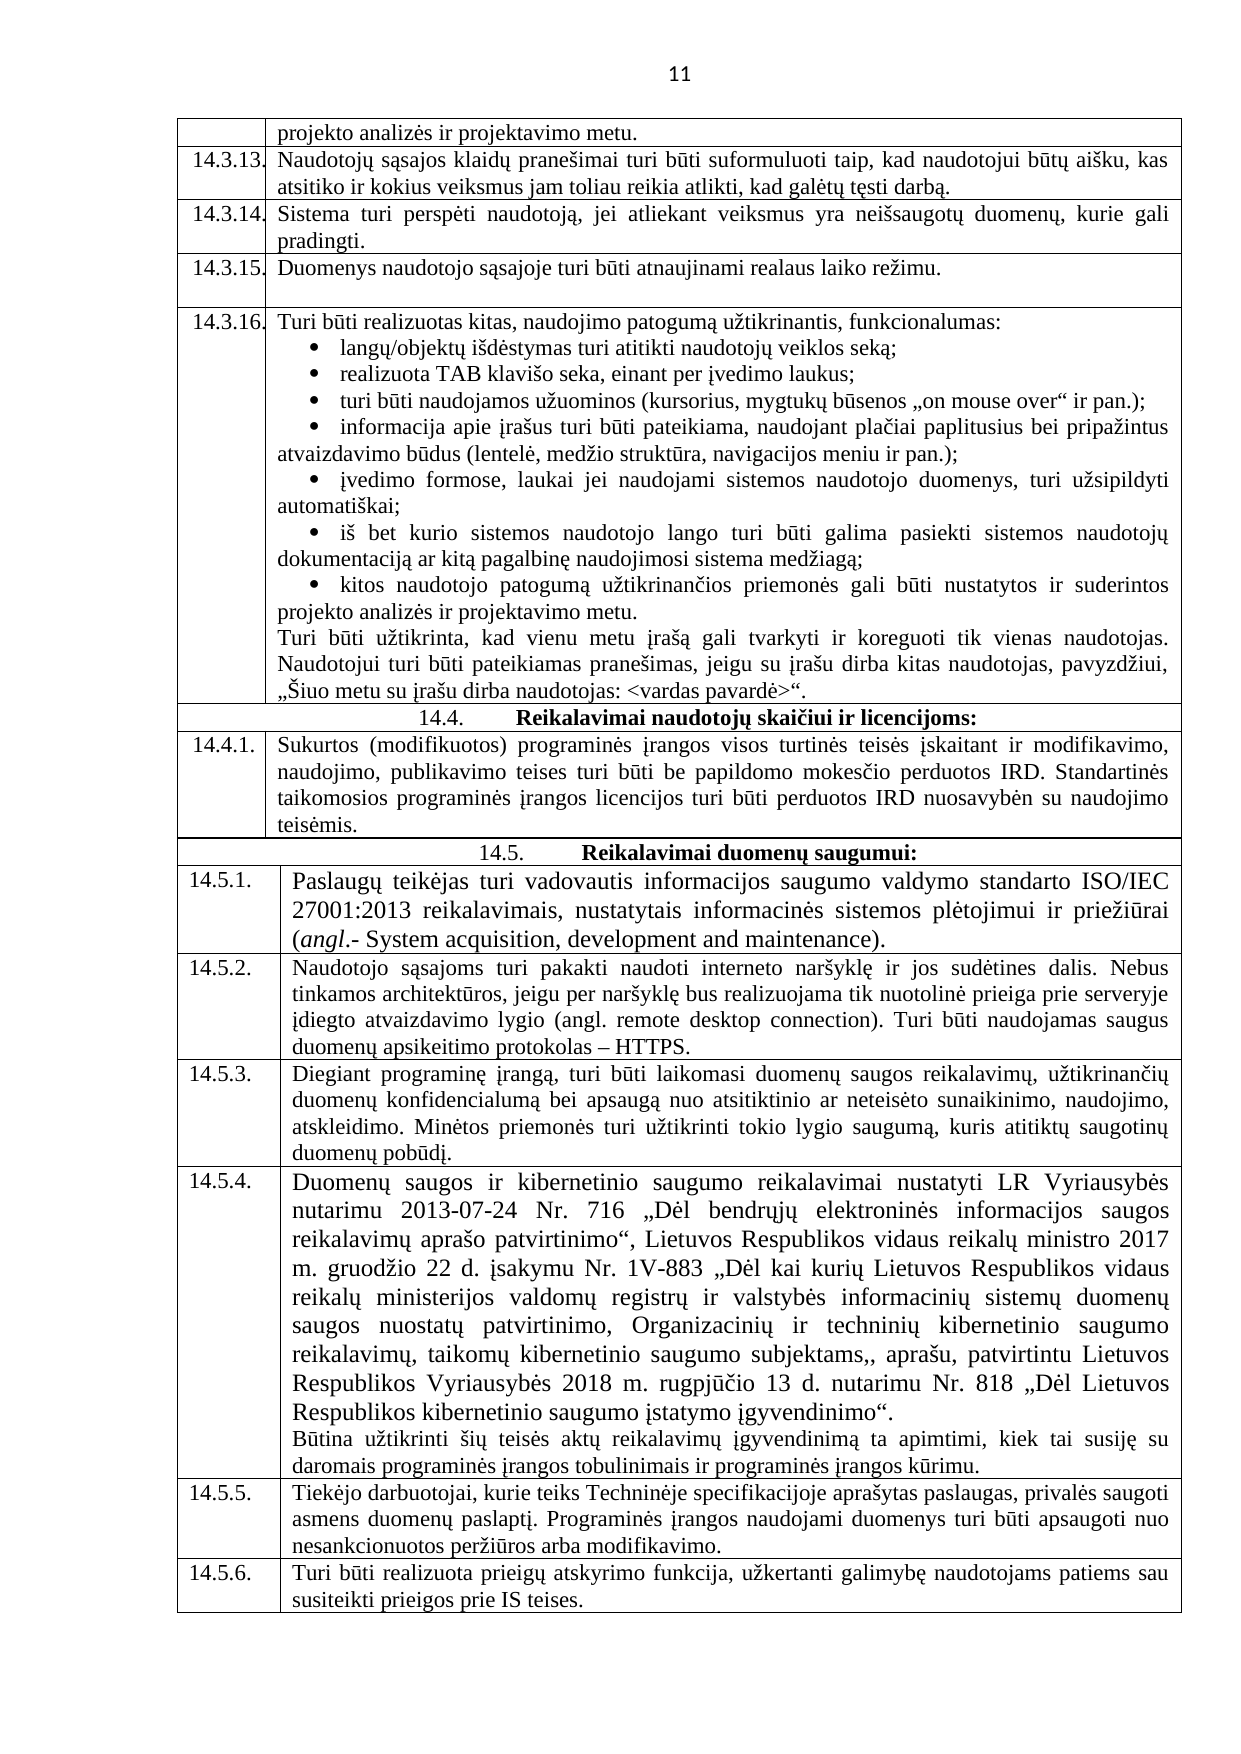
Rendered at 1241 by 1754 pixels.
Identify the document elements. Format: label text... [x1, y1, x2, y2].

table_header Reikalavimai duomenų saugumui: [178, 839, 1181, 865]
table_cell Naudotojų sąsajos klaidų pranešimai turi būti suformuluoti taip, kad naudotojui būtų aišku, kas atsitiko ir kokius veiksmus jam toliau reikia atlikti, kad galėtų tęsti darbą. [266, 147, 1181, 199]
table_cell [178, 954, 280, 1059]
table_cell Naudotojo sąsajoms turi pakakti naudoti interneto naršyklę ir jos sudėtines dalis. Nebus tinkamos architektūros, jeigu per naršyklę bus realizuojama tik nuotolinė prieiga prie serveryje įdiegto atvaizdavimo lygio (angl. remote desktop connection). Turi būti naudojamas saugus duomenų apsikeitimo protokolas – HTTPS. [281, 954, 1181, 1059]
table_cell Turi būti realizuotas kitas, naudojimo patogumą užtikrinantis, funkcionalumas: langų/objektų išdėstymas turi atitikti naudotojų veiklos seką; realizuota TAB klavišo seka, einant per įvedimo laukus; turi būti naudojamos užuominos (kursorius, mygtukų būsenos „on mouse over“ ir pan.); informacija apie įrašus turi būti pateikiama, naudojant plačiai paplitusius bei pripažintus atvaizdavimo būdus (lentelė, medžio struktūra, navigacijos meniu ir pan.); įvedimo formose, laukai jei naudojami sistemos naudotojo duomenys, turi užsipildyti automatiškai; iš bet kurio sistemos naudotojo lango turi būti galima pasiekti sistemos naudotojų dokumentaciją ar kitą pagalbinę naudojimosi sistema medžiagą; kitos naudotojo patogumą užtikrinančios priemonės gali būti nustatytos ir suderintos projekto analizės ir projektavimo metu. Turi būti užtikrinta, kad vienu metu įrašą gali tvarkyti ir koreguoti tik vienas naudotojas. Naudotojui turi būti pateikiamas pranešimas, jeigu su įrašu dirba kitas naudotojas, pavyzdžiui, „Šiuo metu su įrašu dirba naudotojas: <vardas pavardė>“. [266, 308, 1181, 703]
table_cell Duomenys naudotojo sąsajoje turi būti atnaujinami realaus laiko režimu. [266, 254, 1181, 307]
table_cell [178, 200, 265, 253]
table_cell Duomenų saugos ir kibernetinio saugumo reikalavimai nustatyti LR Vyriausybės nutarimu 2013-07-24 Nr. 716 „Dėl bendrųjų elektroninės informacijos saugos reikalavimų aprašo patvirtinimo“, Lietuvos Respublikos vidaus reikalų ministro 2017 m. gruodžio 22 d. įsakymu Nr. 1V-883 „Dėl kai kurių Lietuvos Respublikos vidaus reikalų ministerijos valdomų registrų ir valstybės informacinių sistemų duomenų saugos nuostatų patvirtinimo, Organizacinių ir techninių kibernetinio saugumo reikalavimų, taikomų kibernetinio saugumo subjektams,, aprašu, patvirtintu Lietuvos Respublikos Vyriausybės 2018 m. rugpjūčio 13 d. nutarimu Nr. 818 „Dėl Lietuvos Respublikos kibernetinio saugumo įstatymo įgyvendinimo“. Būtina užtikrinti šių teisės aktų reikalavimų įgyvendinimą ta apimtimi, kiek tai susiję su daromais programinės įrangos tobulinimais ir programinės įrangos kūrimu. [281, 1167, 1181, 1478]
table_cell Turi būti realizuota prieigų atskyrimo funkcija, užkertanti galimybę naudotojams patiems sau susiteikti prieigos prie IS teises. [281, 1559, 1181, 1612]
table_cell Reikalavimai naudotojų skaičiui ir licencijoms: [178, 704, 1181, 731]
table_cell [178, 1559, 280, 1612]
table_cell [178, 147, 265, 199]
table_cell [178, 308, 265, 703]
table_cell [266, 119, 1181, 146]
table_cell Paslaugų teikėjas turi vadovautis informacijos saugumo valdymo standarto ISO/IEC 27001:2013 reikalavimais, nustatytais informacinės sistemos plėtojimui ir priežiūrai (angl.- System acquisition, development and maintenance). [281, 866, 1181, 953]
table_cell [178, 254, 265, 307]
table_cell Tiekėjo darbuotojai, kurie teiks Techninėje specifikacijoje aprašytas paslaugas, privalės saugoti asmens duomenų paslaptį. Programinės įrangos naudojami duomenys turi būti apsaugoti nuo nesankcionuotos peržiūros arba modifikavimo. [281, 1479, 1181, 1558]
table_cell [178, 732, 265, 837]
table_cell [178, 119, 265, 146]
table_cell Sistema turi perspėti naudotoją, jei atliekant veiksmus yra neišsaugotų duomenų, kurie gali pradingti. [266, 200, 1181, 253]
table_cell [178, 1479, 280, 1558]
table_cell [178, 1060, 280, 1166]
table_cell [178, 1167, 280, 1478]
table_cell [178, 866, 280, 953]
table_cell Sukurtos (modifikuotos) programinės įrangos visos turtinės teisės įskaitant ir modifikavimo, naudojimo, publikavimo teises turi būti be papildomo mokesčio perduotos IRD. Standartinės taikomosios programinės įrangos licencijos turi būti perduotos IRD nuosavybėn su naudojimo teisėmis. [266, 732, 1181, 837]
table_cell Diegiant programinę įrangą, turi būti laikomasi duomenų saugos reikalavimų, užtikrinančių duomenų konfidencialumą bei apsaugą nuo atsitiktinio ar neteisėto sunaikinimo, naudojimo, atskleidimo. Minėtos priemonės turi užtikrinti tokio lygio saugumą, kuris atitiktų saugotinų duomenų pobūdį. [281, 1060, 1181, 1166]
